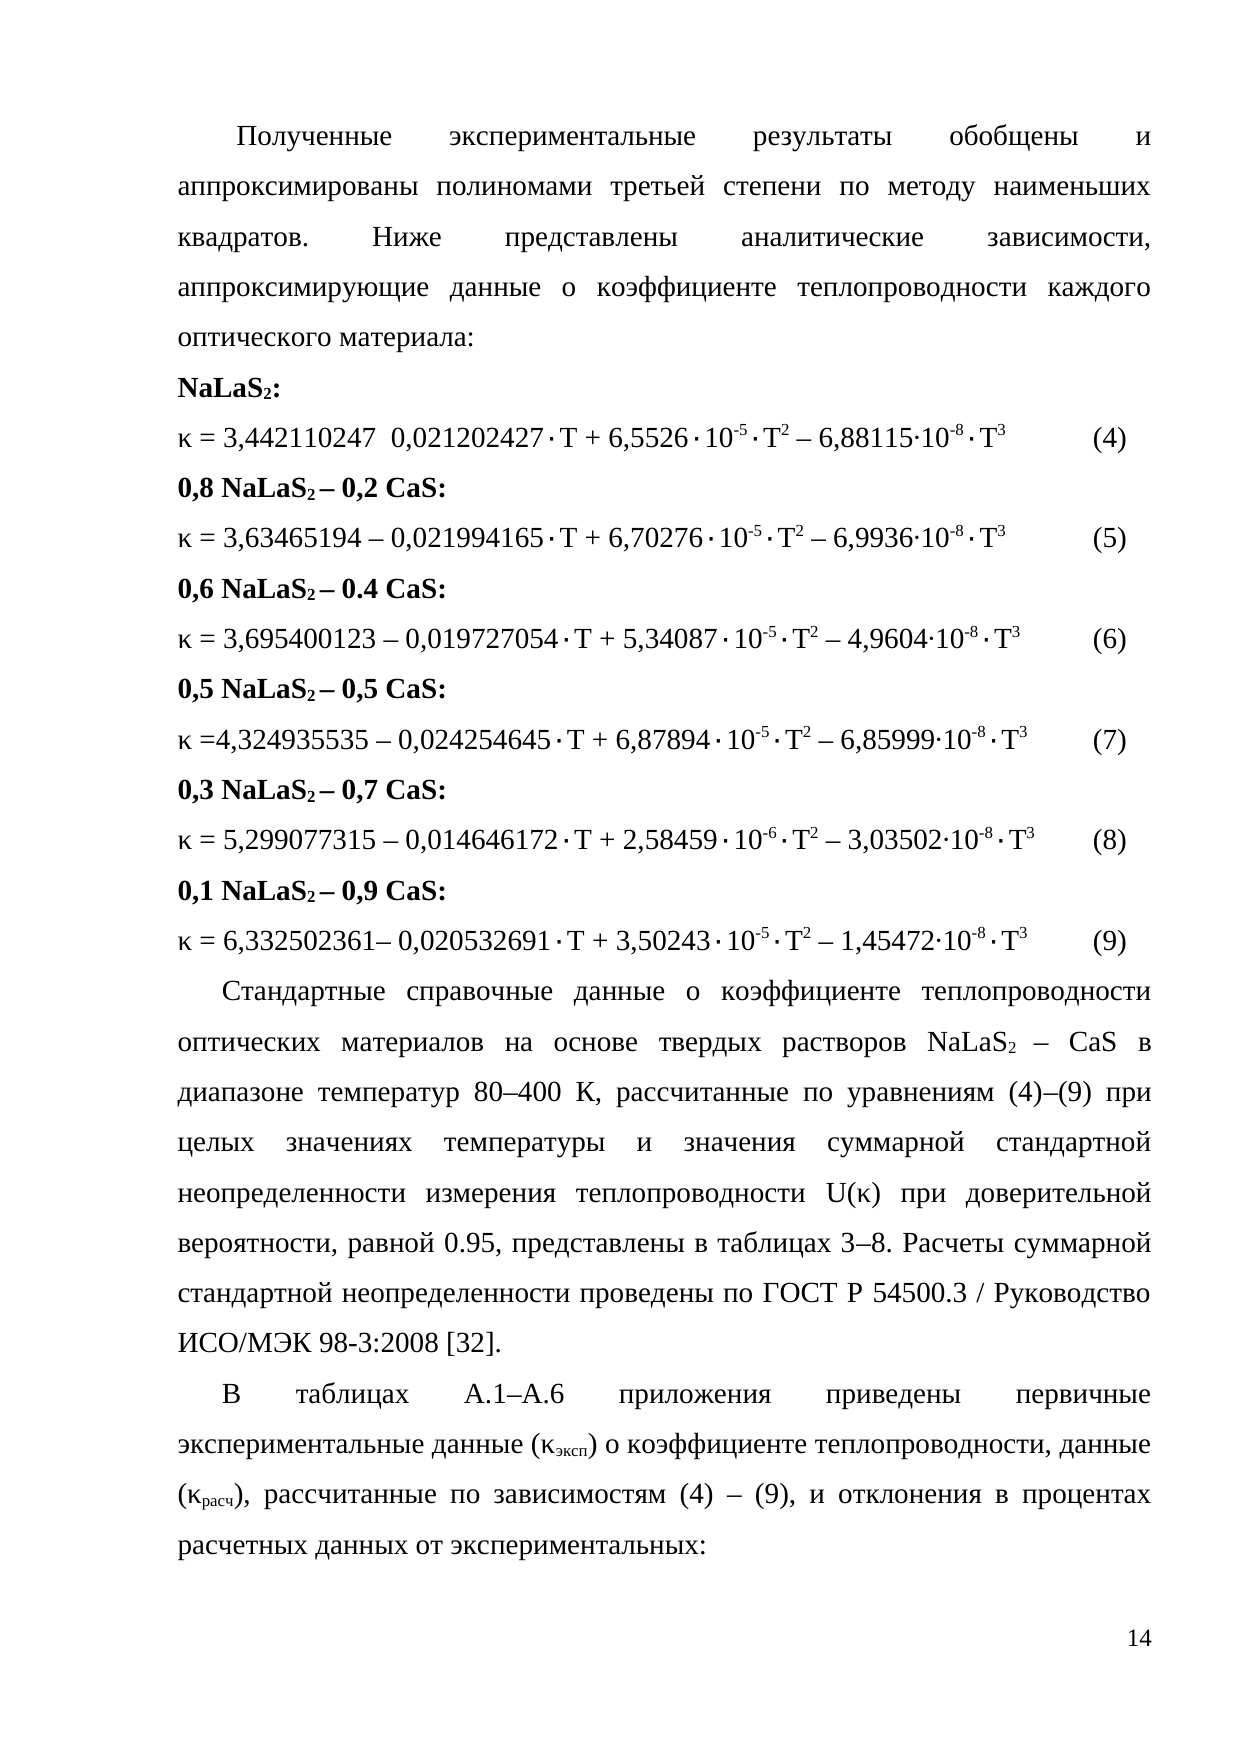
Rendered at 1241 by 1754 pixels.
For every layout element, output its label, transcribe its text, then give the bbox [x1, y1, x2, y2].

text κ = 5,299077315 – 0,014646172٠T + 2,58459٠10-6٠T2 – 3,03502∙10-8٠T3 (8) [177, 822, 1152, 856]
text κ =4,324935535 – 0,024254645٠T + 6,87894٠10-5٠T2 – 6,85999∙10-8٠T3 (7) [177, 722, 1152, 755]
text κ = 3,63465194 – 0,021994165٠T + 6,70276٠10-5٠T2 – 6,9936∙10-8٠T3 (5) [177, 521, 1152, 554]
text 0,5 NaLaS2 – 0,5 CaS: [177, 672, 1152, 705]
text κ = 6,332502361– 0,020532691٠T + 3,50243٠10-5٠T2 – 1,45472∙10-8٠T3 (9) [177, 923, 1152, 957]
text В таблицах А.1–А.6 приложения приведены первичные экспериментальные данные (κэксп) о коэффициенте теплопроводности, данные (κрасч), рассчитанные по зависимостям (4) – (9), и отклонения в процентах расчетных данных от экспериментальных: [177, 1376, 1152, 1560]
text 0,1 NaLaS2 – 0,9 CaS: [177, 873, 1152, 906]
text Полученные экспериментальные результаты обобщены и аппроксимированы полиномами третьей степени по методу наименьших квадратов. Ниже представлены аналитические зависимости, аппроксимирующие данные о коэффициенте теплопроводности каждого оптического материала: [177, 118, 1152, 353]
text κ = 3,695400123 – 0,019727054٠T + 5,34087٠10-5٠T2 – 4,9604∙10-8٠T3 (6) [177, 621, 1152, 655]
text 0,8 NaLaS2 – 0,2 CaS: [177, 470, 1152, 504]
text κ = 3,442110247 0,021202427٠T + 6,5526٠10-5٠T2 – 6,88115∙10-8٠T3 (4) [177, 420, 1152, 453]
text NaLaS2: [177, 370, 1152, 403]
text 0,3 NaLaS2 – 0,7 CaS: [177, 772, 1152, 806]
text Стандартные справочные данные о коэффициенте теплопроводности оптических материалов на основе твердых растворов NaLaS2 – CaS в диапазоне температур 80–400 К, рассчитанные по уравнениям (4)–(9) при целых значениях температуры и значения суммарной стандартной неопределенности измерения теплопроводности U(κ) при доверительной вероятности, равной 0.95, представлены в таблицах 3–8. Расчеты суммарной стандартной неопределенности проведены по ГОСТ Р 54500.3 / Руководство ИСО/МЭК 98-3:2008 [32]. [177, 973, 1152, 1359]
text 0,6 NaLaS2 – 0.4 CaS: [177, 571, 1152, 604]
